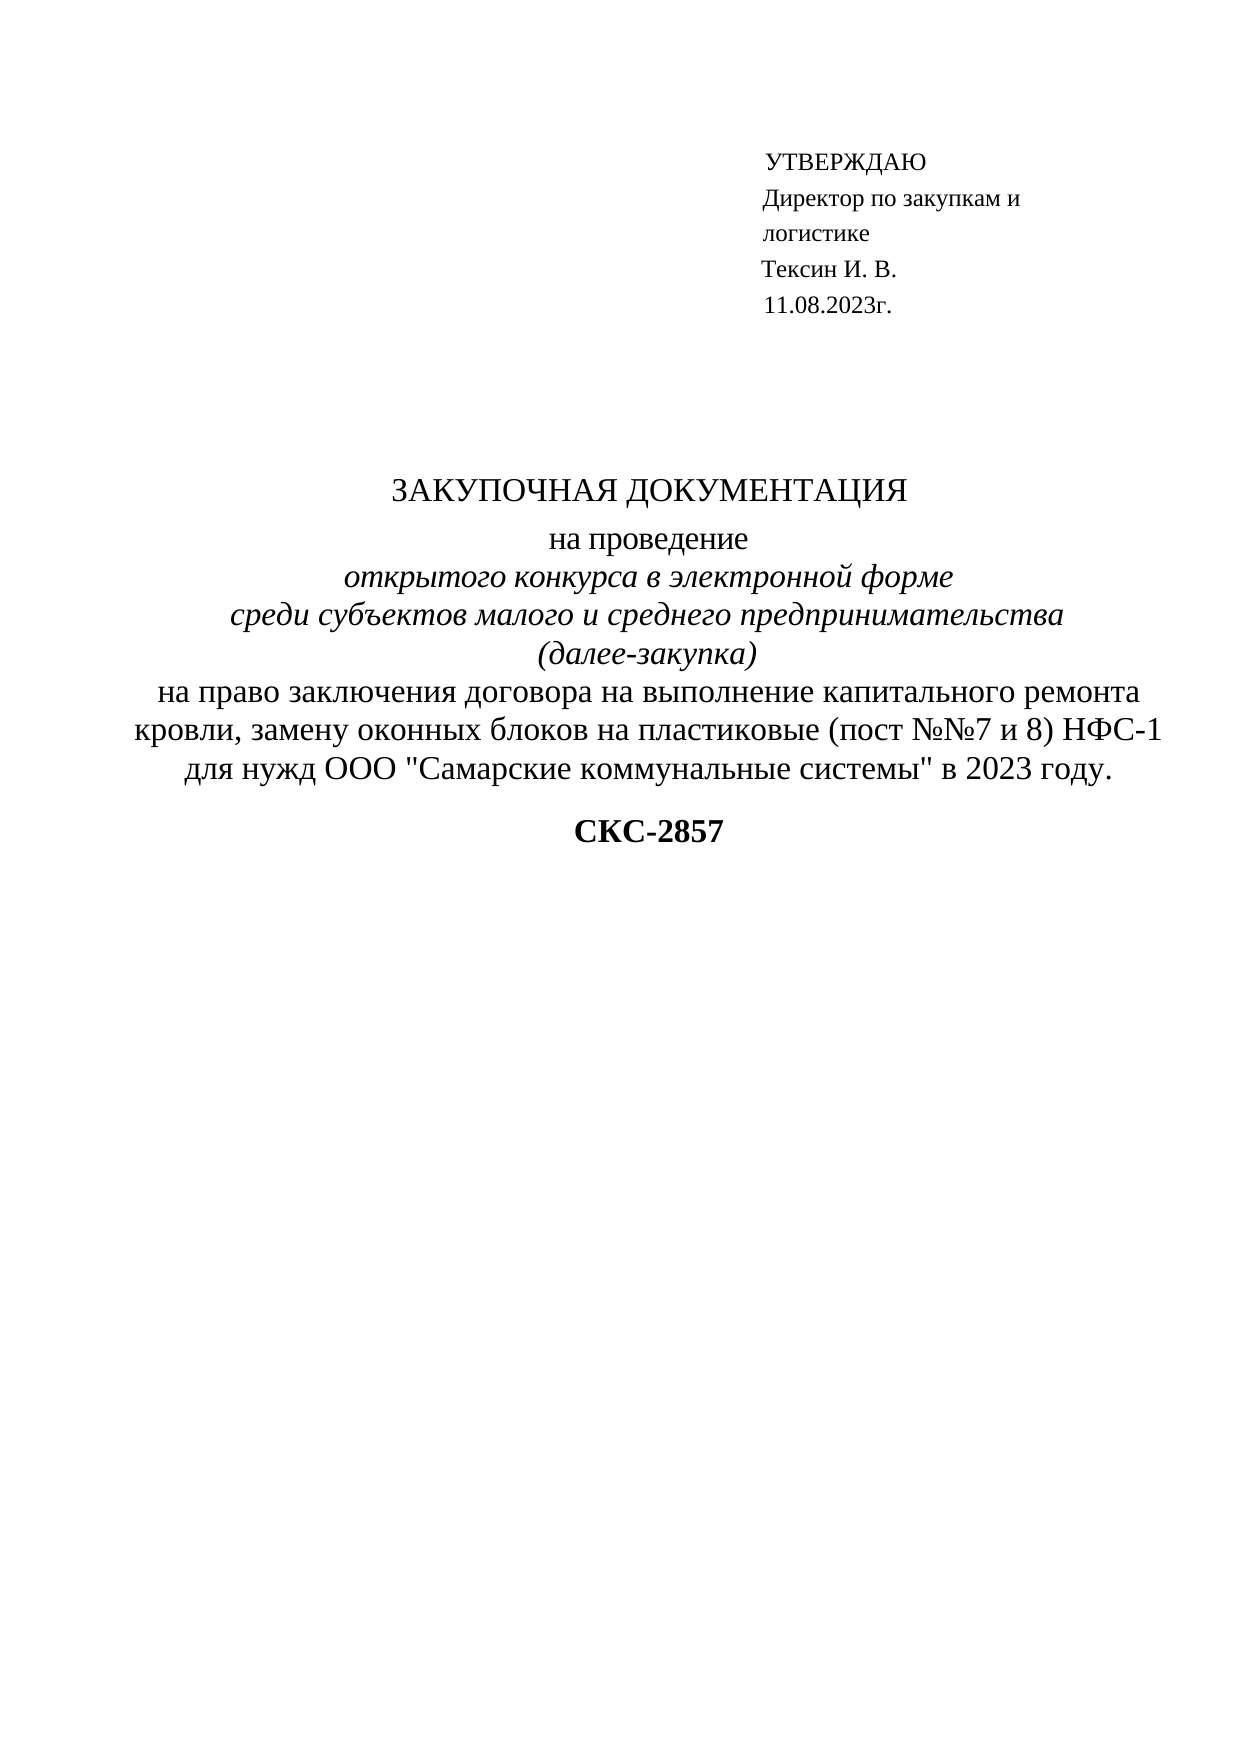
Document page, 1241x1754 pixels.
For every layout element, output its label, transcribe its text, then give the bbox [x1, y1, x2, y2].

text Тексин И. В. [131, 254, 1168, 283]
text СКС-2857 [131, 811, 1166, 850]
text на право заключения договора на выполнение капитального ремонта кровли, замену оконных блоков на пластиковые (пост №№7 и 8) НФС-1 для нужд ООО "Самарские коммунальные системы" в 2023 году. [131, 671, 1166, 786]
text среди субъектов малого и среднего предпринимательства [131, 595, 1166, 633]
text открытого конкурса в электронной форме [131, 556, 1166, 595]
text ЗАКУПОЧНАЯ ДОКУМЕНТАЦИЯ [131, 470, 1168, 508]
text логистике [131, 218, 1168, 247]
text (далее-закупка) [131, 633, 1166, 671]
text УТВЕРЖДАЮ [131, 147, 1168, 175]
text Директор по закупкам и [131, 183, 1168, 211]
text на проведение [131, 518, 1166, 556]
text 11.08.2023г. [131, 290, 1168, 319]
